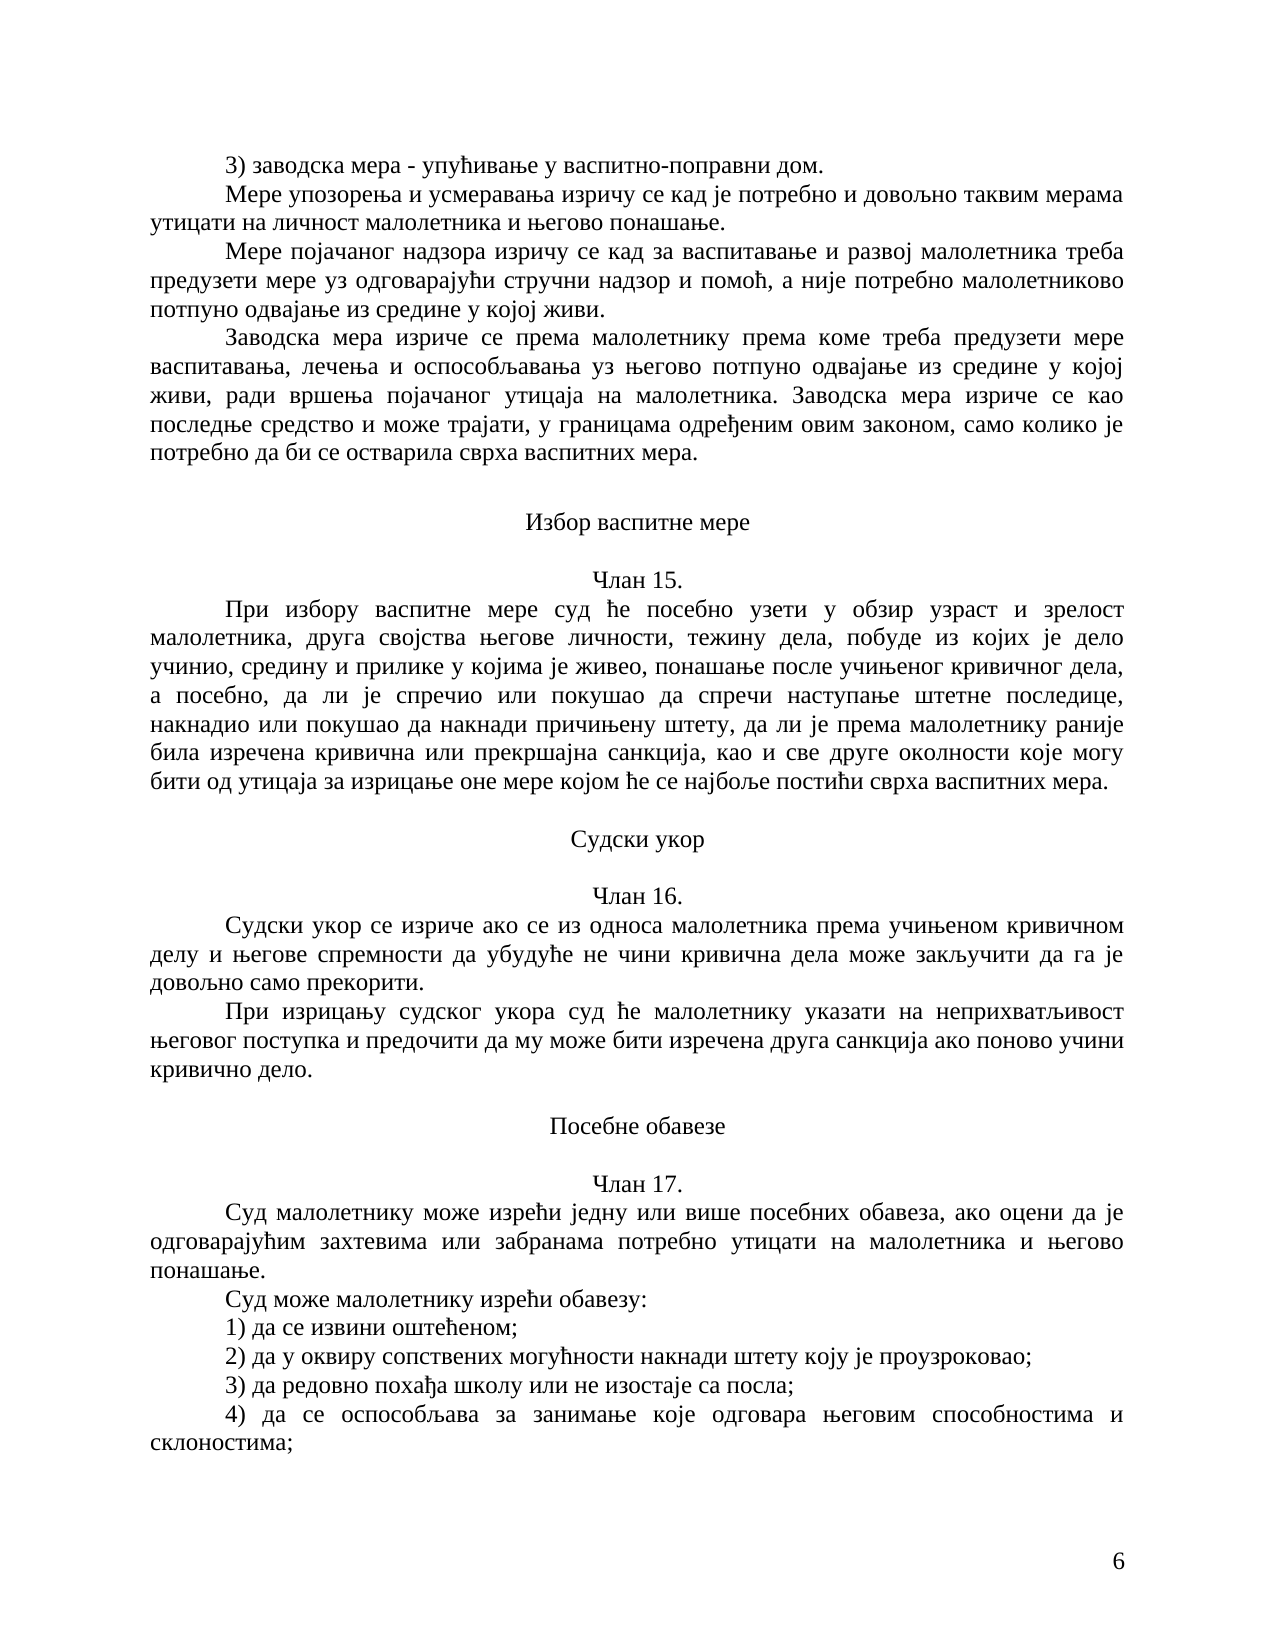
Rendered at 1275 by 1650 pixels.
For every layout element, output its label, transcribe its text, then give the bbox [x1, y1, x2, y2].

text 3) да редовно похађа школу или не изостаје са посла; [150, 1370, 1125, 1399]
text Члан 16. [150, 881, 1125, 910]
text Судски укор се изриче ако се из односа малолетника према учињеном кривичном делу и његове спремности да убудуће не чини кривична дела може закључити да га је довољно само прекорити. [150, 910, 1125, 996]
text При избору васпитне мере суд ће посебно узети у обзир узраст и зрелост малолетника, друга својства његове личности, тежину дела, побуде из којих је дело учинио, средину и прилике у којима је живео, понашање после учињеног кривичног дела, а посебно, да ли је спречио или покушао да спречи наступање штетне последице, накнадио или покушао да накнади причињену штету, да ли је према малолетнику раније била изречена кривична или прекршајна санкција, као и све друге околности које могу бити од утицаја за изрицање оне мере којом ће се најбоље постићи сврха васпитних мера. [150, 594, 1125, 795]
text Мере појачаног надзора изричу се кад за васпитавање и развој малолетника треба предузети мере уз одговарајући стручни надзор и помоћ, а није потребно малолетниково потпуно одвајање из средине у којој живи. [150, 236, 1125, 322]
text 4) да се оспособљава за занимање које одговара његовим способностима и склоностима; [150, 1399, 1125, 1456]
text Избор васпитне мере [150, 507, 1125, 536]
text 1) да се извини оштећеном; [150, 1312, 1125, 1341]
text Заводска мера изриче се према малолетнику према коме треба предузети мере васпитавања, лечења и оспособљавања уз његово потпуно одвајање из средине у којој живи, ради вршења појачаног утицаја на малолетника. Заводска мера изриче се као последње средство и може трајати, у границама одређеним овим законом, само колико је потребно да би се остварила сврха васпитних мера. [150, 322, 1125, 466]
text Судски укор [150, 824, 1125, 852]
text Посебне обавезе [150, 1111, 1125, 1140]
text При изрицању судског укора суд ће малолетнику указати на неприхватљивост његовог поступка и предочити да му може бити изречена друга санкција ако поново учини кривично дело. [150, 996, 1125, 1082]
text 3) заводска мера - упућивање у васпитно-поправни дом. [150, 150, 1125, 179]
text 2) да у оквиру сопствених могућности накнади штету коју је проузроковао; [150, 1341, 1125, 1370]
text Суд малолетнику може изрећи једну или више посебних обавеза, ако оцени да је одговарајућим захтевима или забранама потребно утицати на малолетника и његово понашање. [150, 1197, 1125, 1284]
text Члан 17. [150, 1169, 1125, 1197]
text Мере упозорења и усмеравања изричу се кад је потребно и довољно таквим мерама утицати на личност малолетника и његово понашање. [150, 179, 1125, 236]
text Члан 15. [150, 565, 1125, 594]
text Суд може малолетнику изрећи обавезу: [150, 1284, 1125, 1312]
